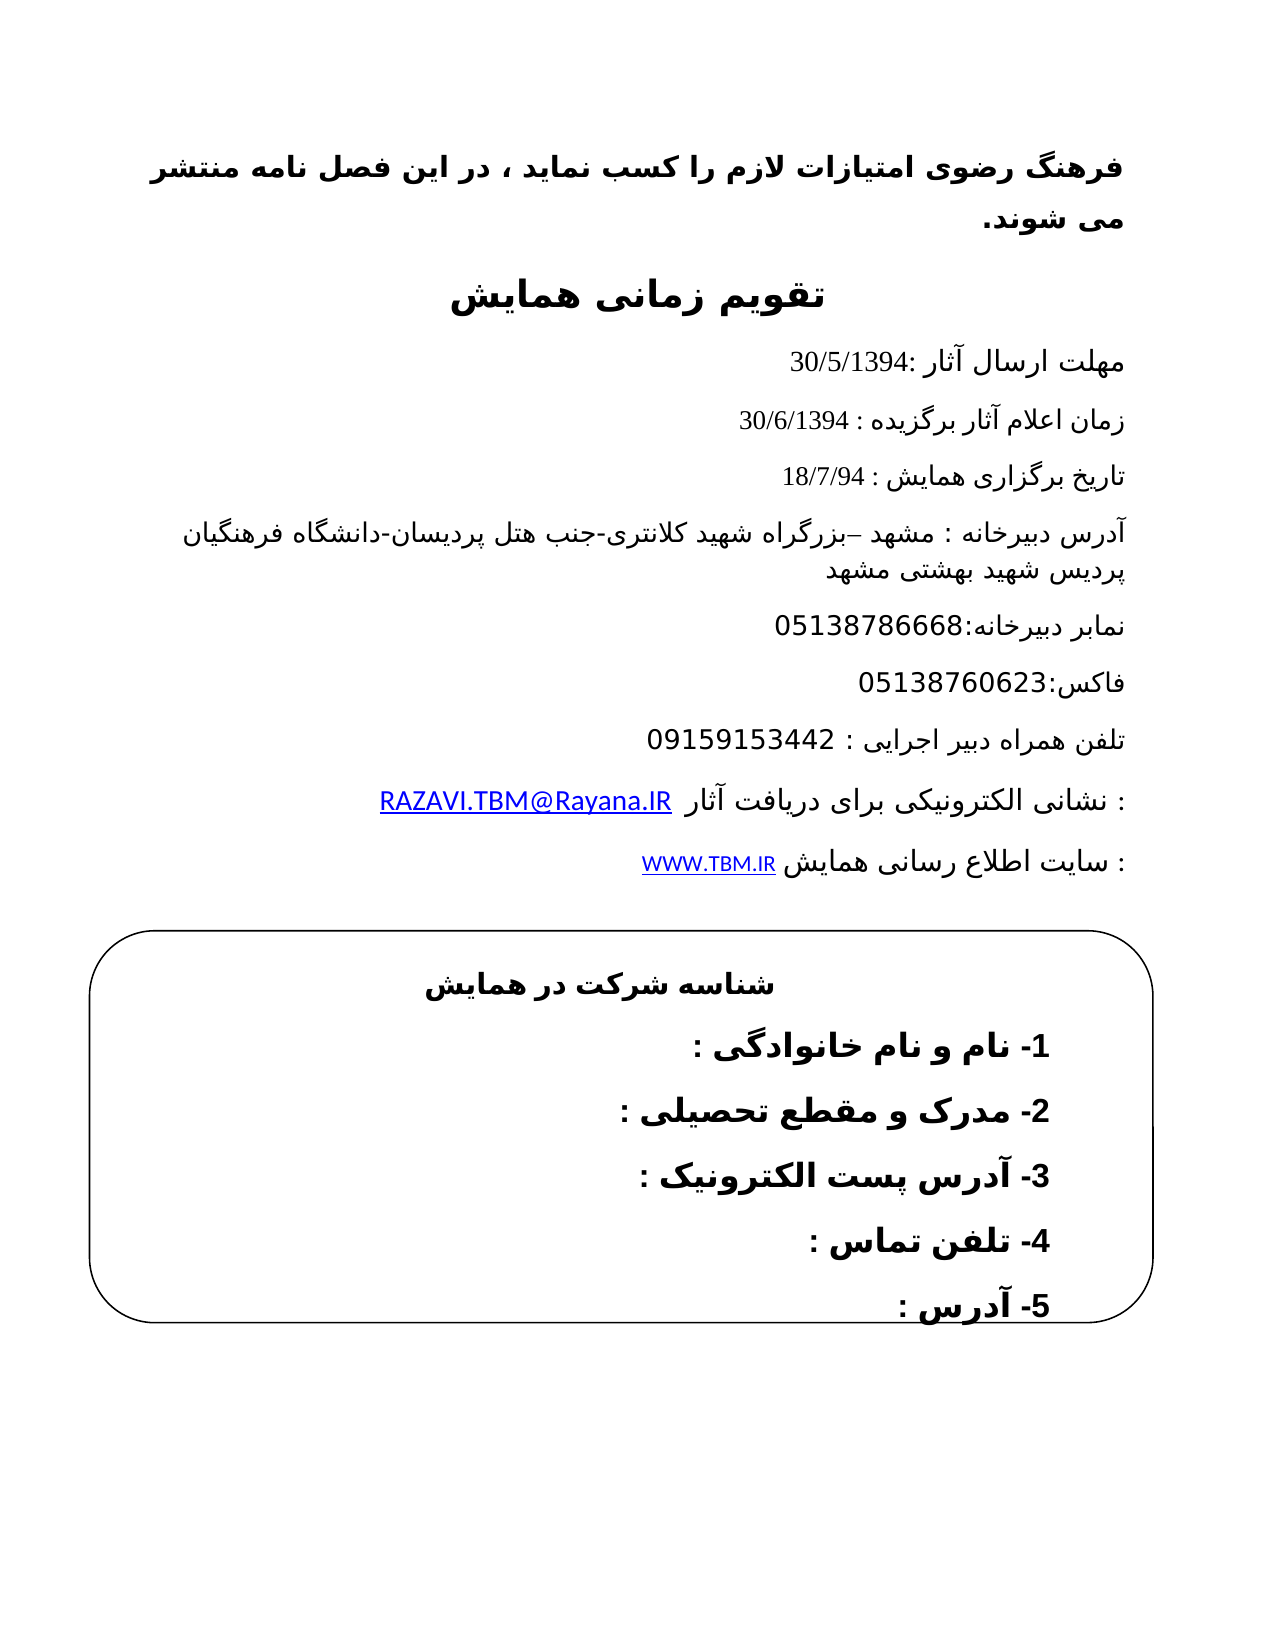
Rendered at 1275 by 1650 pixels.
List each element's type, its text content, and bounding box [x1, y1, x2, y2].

text نمابر دبیرخانه:05138786668 [150, 610, 1125, 642]
text 1- نام و نام خانوادگی : [150, 1026, 1050, 1065]
text زمان اعلام آثار برگزیده : 30/6/1394 [150, 404, 1125, 435]
text WWW.TBM.IR سایت اطلاع رسانی همایش : [150, 843, 1125, 879]
text تقویم زمانی همایش [150, 273, 1125, 316]
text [150, 150, 1125, 235]
text تاریخ برگزاری همایش : 18/7/94 [150, 460, 1125, 491]
text مهلت ارسال آثار :30/5/1394 [150, 344, 1125, 378]
text فاکس:05138760623 [150, 667, 1125, 699]
text 5- آدرس : [150, 1286, 1050, 1321]
text 4- تلفن تماس : [150, 1221, 1050, 1260]
text RAZAVI.TBM@Rayana.IR نشانی الکترونیکی برای دریافت آثار : [150, 782, 1125, 817]
text 3- آدرس پست الکترونیک : [150, 1156, 1050, 1195]
text 2- مدرک و مقطع تحصیلی : [150, 1091, 1050, 1130]
text آدرس دبیرخانه : مشهد –بزرگراه شهید کلانتری-جنب هتل پردیسان-دانشگاه فرهنگیان پردیس شهید بهشتی مشهد [150, 517, 1125, 585]
text تلفن همراه دبیر اجرایی : 09159153442 [150, 724, 1125, 756]
text شناسه شرکت در همایش [150, 967, 1050, 1001]
